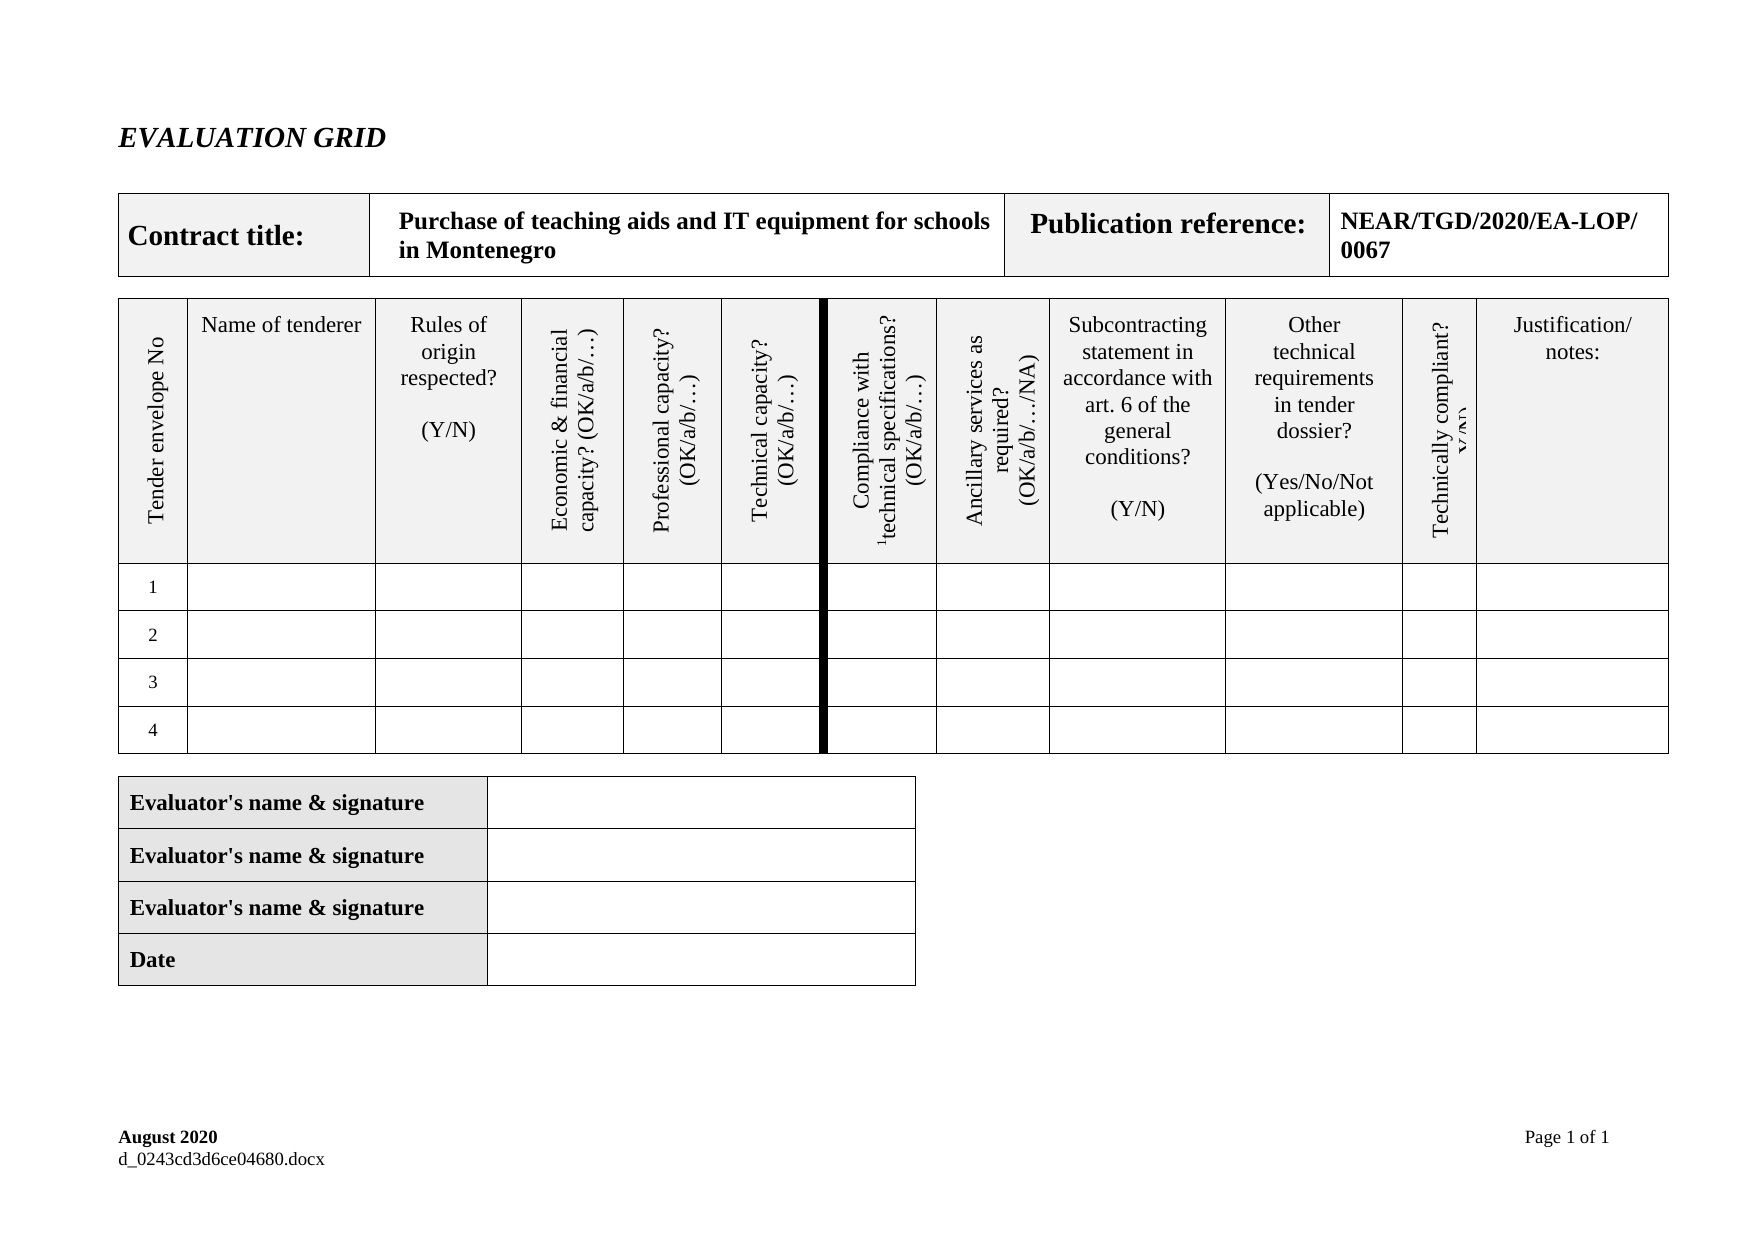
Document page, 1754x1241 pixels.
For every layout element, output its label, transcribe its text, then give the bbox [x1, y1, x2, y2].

table_cell [1477, 611, 1668, 658]
table_cell [1477, 659, 1668, 706]
table_cell [1403, 611, 1476, 658]
table_header Other technical requirements in tender dossier? (Yes/No/Not applicable) [1226, 299, 1402, 563]
table_header Ancillary services as required? (OK/a/b/…/NA) [937, 299, 1049, 563]
table_cell [722, 659, 819, 706]
subtitle EVALUATION GRID [118, 121, 1636, 154]
table_header NEAR/TGD/2020/EA-LOP/0067 [1330, 194, 1668, 276]
table_header Evaluator's name & signature [119, 777, 487, 828]
table_cell [188, 564, 375, 610]
table_cell 2 [119, 611, 187, 658]
table_cell [522, 659, 623, 706]
table_cell [1050, 611, 1225, 658]
table_cell [522, 564, 623, 610]
table_header Rules of origin respected? (Y/N) [376, 299, 521, 563]
table_cell [624, 707, 721, 753]
table_cell [376, 707, 521, 753]
table_cell [1403, 564, 1476, 610]
table_cell [188, 659, 375, 706]
table_cell [624, 564, 721, 610]
table_cell 4 [119, 707, 187, 753]
table_cell [376, 564, 521, 610]
table_cell [1050, 707, 1225, 753]
table_cell [1050, 564, 1225, 610]
table_cell [376, 611, 521, 658]
table_cell 1 [119, 564, 187, 610]
table_header Tender envelope No [119, 299, 187, 563]
table_header Justification/ notes: [1477, 299, 1668, 563]
table_cell [376, 659, 521, 706]
table_header Publication reference: [1005, 194, 1329, 276]
table_cell [1226, 659, 1402, 706]
table_cell [828, 564, 936, 610]
table_cell [828, 707, 936, 753]
table_cell [522, 707, 623, 753]
table_cell [522, 611, 623, 658]
table_cell [624, 611, 721, 658]
table_cell Evaluator's name & signature [119, 829, 487, 881]
table_cell [188, 707, 375, 753]
table_cell [1226, 707, 1402, 753]
table_header Technically compliant? Y/N) [1403, 299, 1476, 563]
table_cell [722, 707, 819, 753]
table_header [488, 777, 915, 828]
table_cell [937, 659, 1049, 706]
table_cell [1050, 659, 1225, 706]
table_cell Evaluator's name & signature [119, 882, 487, 933]
table_header Name of tenderer [188, 299, 375, 563]
table_cell [937, 564, 1049, 610]
table_cell [1477, 564, 1668, 610]
table_cell [1403, 707, 1476, 753]
table_cell [1226, 611, 1402, 658]
table_cell [624, 659, 721, 706]
table_cell [722, 611, 819, 658]
table_cell [188, 611, 375, 658]
table_header Subcontracting statement in accordance with art. 6 of the general conditions? (Y/N) [1050, 299, 1225, 563]
table_header Professional capacity? (OK/a/b/…) [624, 299, 721, 563]
table_cell [1403, 659, 1476, 706]
table_cell [937, 707, 1049, 753]
table_header Technical capacity? (OK/a/b/…) [722, 299, 819, 563]
table_cell 3 [119, 659, 187, 706]
table_cell [828, 611, 936, 658]
table_cell [488, 882, 915, 933]
table_header Contract title: [119, 194, 369, 276]
table_header Purchase of teaching aids and IT equipment for schools in Montenegro [370, 194, 1004, 276]
table_cell [1226, 564, 1402, 610]
table_header Compliance with technical specifications? (OK/a/b/…) [828, 299, 936, 563]
table_cell [488, 934, 915, 985]
table_header Economic & financial capacity? (OK/a/b/…) [522, 299, 623, 563]
table_cell [488, 829, 915, 881]
table_cell Date [119, 934, 487, 985]
table_cell [828, 659, 936, 706]
table_cell [937, 611, 1049, 658]
table_cell [722, 564, 819, 610]
table_cell [1477, 707, 1668, 753]
